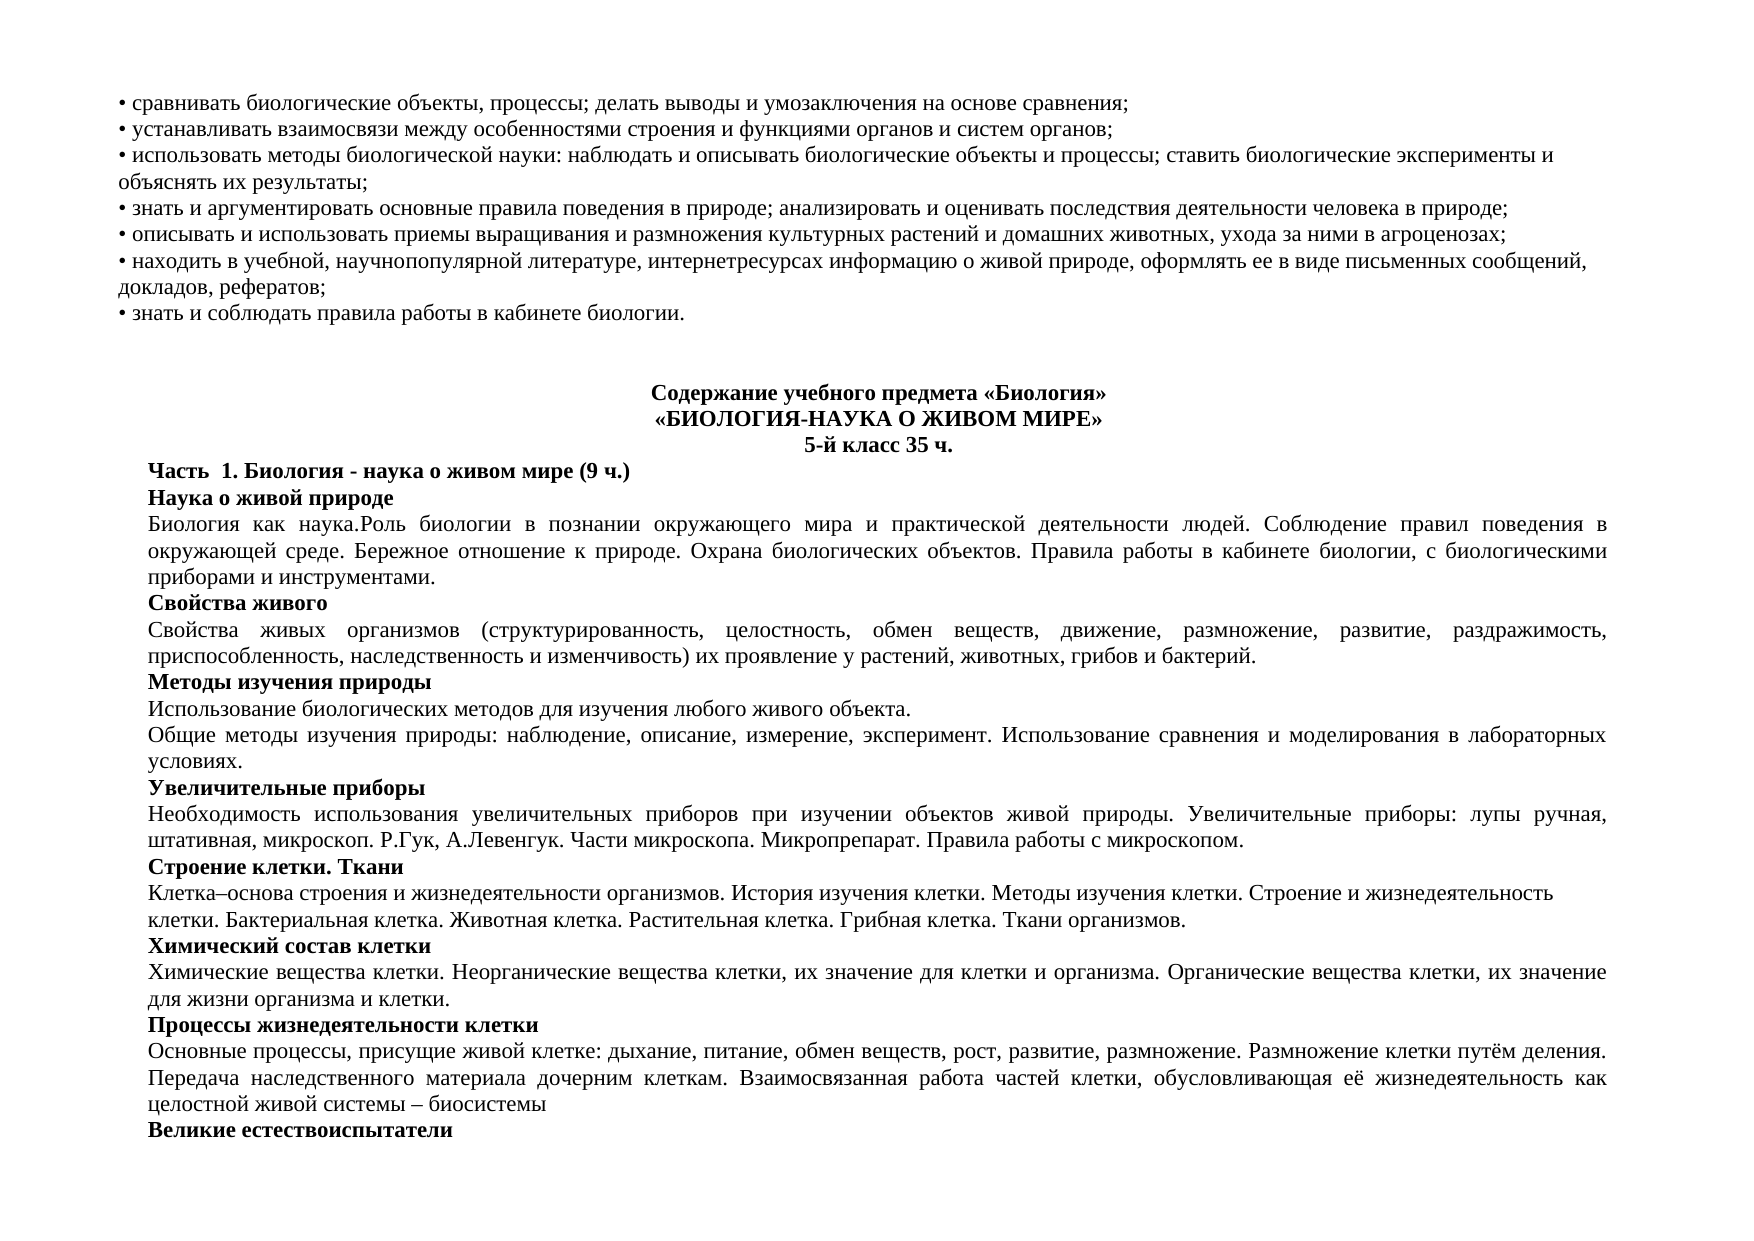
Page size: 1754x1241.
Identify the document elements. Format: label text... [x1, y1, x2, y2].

text • использовать методы биологической науки: наблюдать и описывать биологические объекты и процессы; ставить биологические эксперименты и объяснять их результаты; [118, 141, 1609, 194]
text Содержание учебного предмета «Биология» [148, 378, 1609, 405]
text • устанавливать взаимосвязи между особенностями строения и функциями органов и систем органов; [118, 115, 1609, 141]
text • знать и аргументировать основные правила поведения в природе; анализировать и оценивать последствия деятельности человека в природе; [118, 194, 1609, 220]
text Наука о живой природе [148, 484, 1609, 510]
text Свойства живых организмов (структурированность, целостность, обмен веществ, движение, размножение, развитие, раздражимость, приспособленность, наследственность и изменчивость) их проявление у растений, животных, грибов и бактерий. [148, 616, 1609, 668]
text Свойства живого [148, 589, 1609, 616]
text Основные процессы, присущие живой клетке: дыхание, питание, обмен веществ, рост, развитие, размножение. Размножение клетки путём деления. Передача наследственного материала дочерним клеткам. Взаимосвязанная работа частей клетки, обусловливающая её жизнедеятельность как целостной живой системы – биосистемы [148, 1037, 1609, 1116]
text Клетка–основа строения и жизнедеятельности организмов. История изучения клетки. Методы изучения клетки. Строение и жизнедеятельность [148, 879, 1609, 906]
text Общие методы изучения природы: наблюдение, описание, измерение, эксперимент. Использование сравнения и моделирования в лабораторных условиях. [148, 721, 1609, 774]
text «БИОЛОГИЯ-НАУКА О ЖИВОМ МИРЕ» [148, 405, 1609, 431]
text Процессы жизнедеятельности клетки [148, 1011, 1609, 1037]
text Великие естествоиспытатели [148, 1116, 1609, 1143]
text • знать и соблюдать правила работы в кабинете биологии. [118, 299, 1609, 326]
text клетки. Бактериальная клетка. Животная клетка. Растительная клетка. Грибная клетка. Ткани организмов. [148, 906, 1609, 932]
text • сравнивать биологические объекты, процессы; делать выводы и умозаключения на основе сравнения; [118, 89, 1609, 115]
text Химический состав клетки [148, 932, 1609, 958]
text Биология как наука.Роль биологии в познании окружающего мира и практической деятельности людей. Соблюдение правил поведения в окружающей среде. Бережное отношение к природе. Охрана биологических объектов. Правила работы в кабинете биологии, с биологическими приборами и инструментами. [148, 510, 1609, 589]
text Строение клетки. Ткани [148, 853, 1609, 879]
text Использование биологических методов для изучения любого живого объекта. [148, 695, 1609, 721]
text 5-й класс 35 ч. [148, 431, 1609, 458]
text • находить в учебной, научно­популярной литературе, интернет­ресурсах информацию о живой природе, оформлять ее в виде письменных сообщений, докладов, рефератов; [118, 247, 1609, 299]
text Необходимость использования увеличительных приборов при изучении объектов живой природы. Увеличительные приборы: лупы ручная, штативная, микроскоп. Р.Гук, А.Левенгук. Части микроскопа. Микропрепарат. Правила работы с микроскопом. [148, 800, 1609, 853]
text Увеличительные приборы [148, 774, 1609, 800]
text Химические вещества клетки. Неорганические вещества клетки, их значение для клетки и организма. Органические вещества клетки, их значение для жизни организма и клетки. [148, 958, 1609, 1011]
text • описывать и использовать приемы выращивания и размножения культурных растений и домашних животных, ухода за ними в агроценозах; [118, 220, 1609, 247]
text Методы изучения природы [148, 668, 1609, 695]
text Часть 1. Биология - наука о живом мире (9 ч.) [148, 458, 1609, 484]
